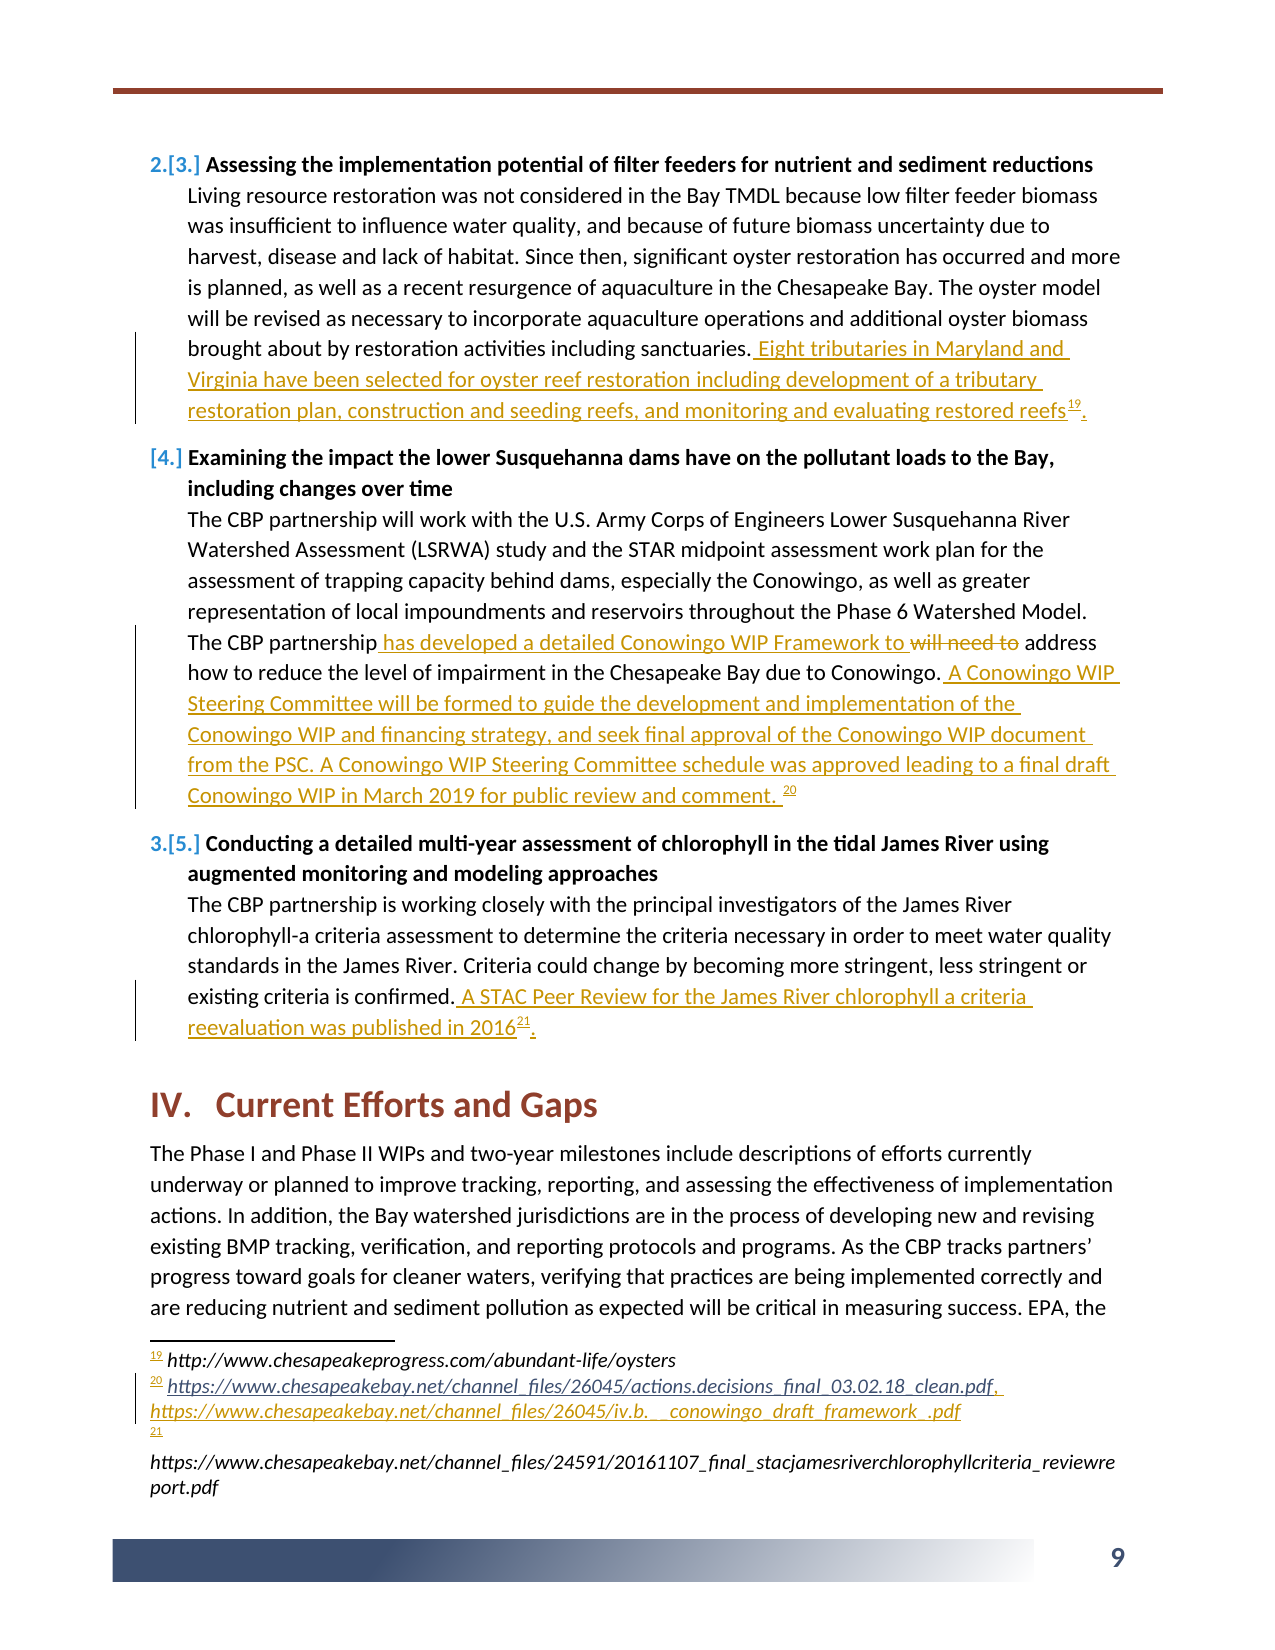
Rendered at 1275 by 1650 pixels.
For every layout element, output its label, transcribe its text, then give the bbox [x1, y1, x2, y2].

list Examining the impact the lower Susquehanna dams have on the pollutant loads to the Bay, including changes over time The CBP partnership will work with the U.S. Army Corps of Engineers Lower Susquehanna River Watershed Assessment (LSRWA) study and the STAR midpoint assessment work plan for the assessment of trapping capacity behind dams, especially the Conowingo, as well as greater representation of local impoundments and reservoirs throughout the Phase 6 Watershed Model. The CBP partnership address how to reduce the level of impairment in the Chesapeake Bay due to Conowingo. [150, 443, 1125, 809]
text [150, 1139, 1125, 1321]
list Conducting a detailed multi-year assessment of chlorophyll in the tidal James River using augmented monitoring and modeling approaches The CBP partnership is working closely with the principal investigators of the James River chlorophyll-a criteria assessment to determine the criteria necessary in order to meet water quality standards in the James River. Criteria could change by becoming more stringent, less stringent or existing criteria is confirmed. [150, 829, 1125, 1041]
subtitle Current Efforts and Gaps [150, 1081, 1125, 1127]
list Assessing the implementation potential of filter feeders for nutrient and sediment reductions Living resource restoration was not considered in the Bay TMDL because low filter feeder biomass was insufficient to influence water quality, and because of future biomass uncertainty due to harvest, disease and lack of habitat. Since then, significant oyster restoration has occurred and more is planned, as well as a recent resurgence of aquaculture in the Chesapeake Bay. The oyster model will be revised as necessary to incorporate aquaculture operations and additional oyster biomass brought about by restoration activities including sanctuaries. [150, 150, 1125, 424]
